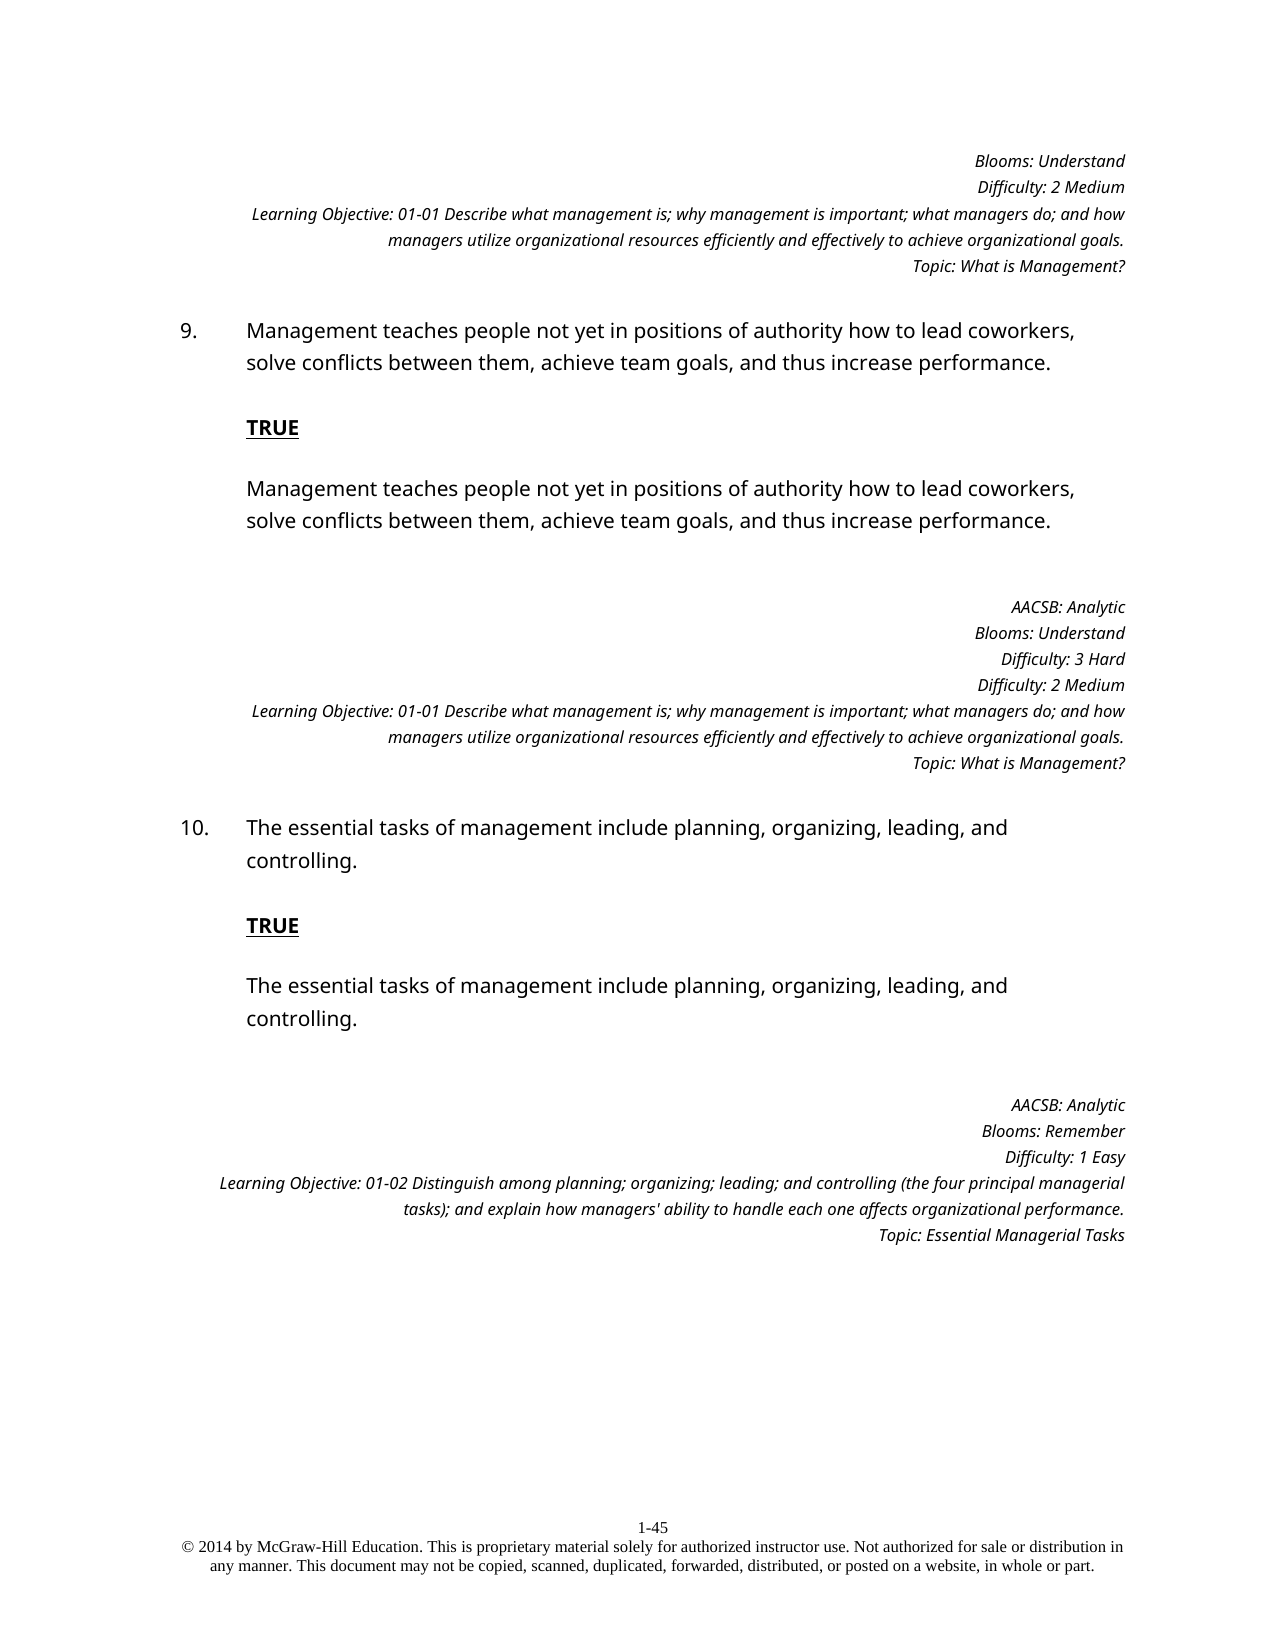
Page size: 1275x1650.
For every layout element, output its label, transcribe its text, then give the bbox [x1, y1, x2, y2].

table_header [180, 150, 1125, 313]
table_header AACSB: Analytic Blooms: Understand Difficulty: 3 Hard Difficulty: 2 Medium Learning Objective: 01-01 Describe what management is; why management is important; what managers do; and how managers utilize organizational resources efficiently and effectively to achieve organizational goals. Topic: What is Management? [180, 596, 1125, 811]
table_header 9. [180, 316, 246, 566]
table_header 10. [180, 814, 246, 1064]
table_header The essential tasks of management include planning, organizing, leading, and controlling. TRUE The essential tasks of management include planning, organizing, leading, and controlling. [246, 814, 1125, 1064]
table_header Management teaches people not yet in positions of authority how to lead coworkers, solve conflicts between them, achieve team goals, and thus increase performance. TRUE Management teaches people not yet in positions of authority how to lead coworkers, solve conflicts between them, achieve team goals, and thus increase performance. [246, 316, 1125, 566]
